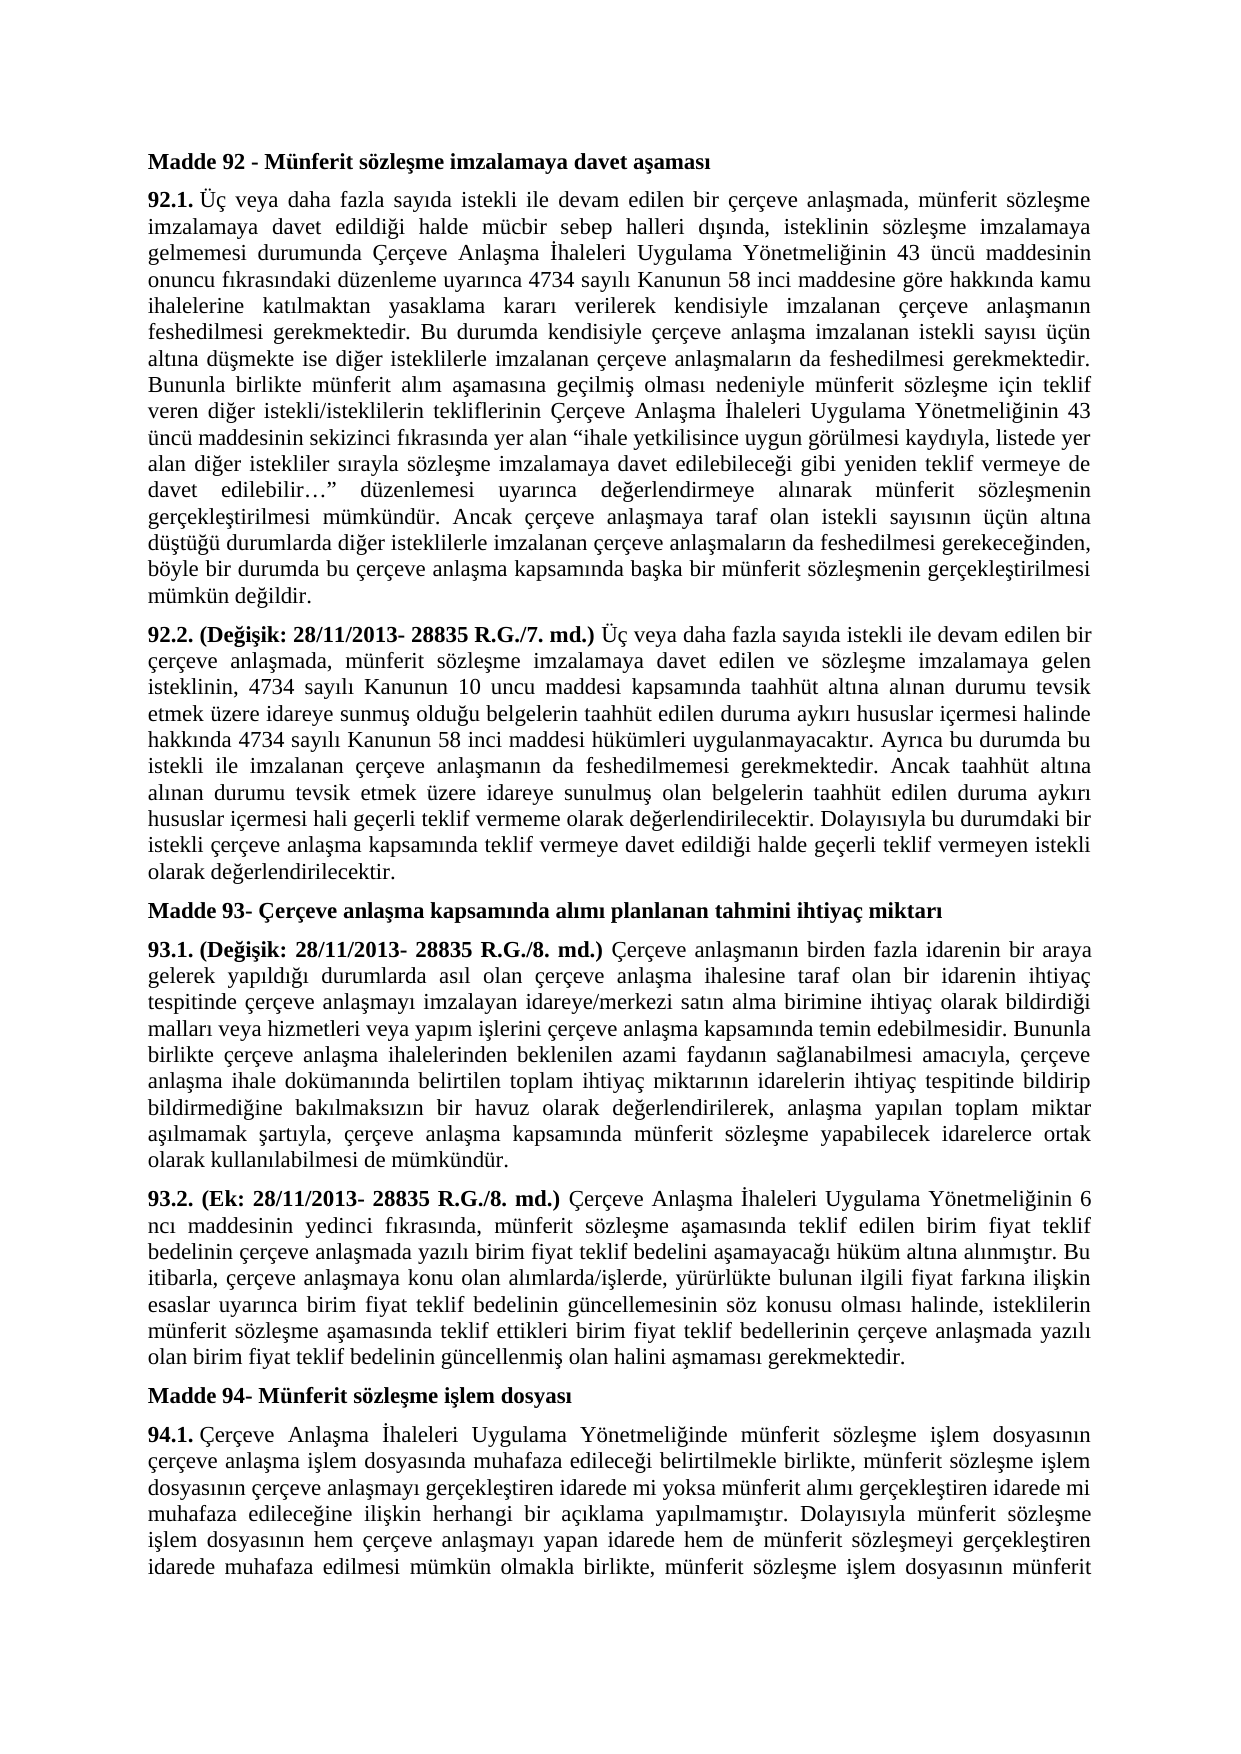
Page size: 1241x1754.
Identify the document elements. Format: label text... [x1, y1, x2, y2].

text 93.1. (Değişik: 28/11/2013- 28835 R.G./8. md.) Çerçeve anlaşmanın birden fazla idarenin bir araya gelerek yapıldığı durumlarda asıl olan çerçeve anlaşma ihalesine taraf olan bir idarenin ihtiyaç tespitinde çerçeve anlaşmayı imzalayan idareye/merkezi satın alma birimine ihtiyaç olarak bildirdiği malları veya hizmetleri veya yapım işlerini çerçeve anlaşma kapsamında temin edebilmesidir. Bununla birlikte çerçeve anlaşma ihalelerinden beklenilen azami faydanın sağlanabilmesi amacıyla, çerçeve anlaşma ihale dokümanında belirtilen toplam ihtiyaç miktarının idarelerin ihtiyaç tespitinde bildirip bildirmediğine bakılmaksızın bir havuz olarak değerlendirilerek, anlaşma yapılan toplam miktar aşılmamak şartıyla, çerçeve anlaşma kapsamında münferit sözleşme yapabilecek idarelerce ortak olarak kullanılabilmesi de mümkündür. [148, 936, 1092, 1173]
text 92.1. Üç veya daha fazla sayıda istekli ile devam edilen bir çerçeve anlaşmada, münferit sözleşme imzalamaya davet edildiği halde mücbir sebep halleri dışında, isteklinin sözleşme imzalamaya gelmemesi durumunda Çerçeve Anlaşma İhaleleri Uygulama Yönetmeliğinin 43 üncü maddesinin onuncu fıkrasındaki düzenleme uyarınca 4734 sayılı Kanunun 58 inci maddesine göre hakkında kamu ihalelerine katılmaktan yasaklama kararı verilerek kendisiyle imzalanan çerçeve anlaşmanın feshedilmesi gerekmektedir. Bu durumda kendisiyle çerçeve anlaşma imzalanan istekli sayısı üçün altına düşmekte ise diğer isteklilerle imzalanan çerçeve anlaşmaların da feshedilmesi gerekmektedir. Bununla birlikte münferit alım aşamasına geçilmiş olması nedeniyle münferit sözleşme için teklif veren diğer istekli/isteklilerin tekliflerinin Çerçeve Anlaşma İhaleleri Uygulama Yönetmeliğinin 43 üncü maddesinin sekizinci fıkrasında yer alan “ihale yetkilisince uygun görülmesi kaydıyla, listede yer alan diğer istekliler sırayla sözleşme imzalamaya davet edilebileceği gibi yeniden teklif vermeye de davet edilebilir…” düzenlemesi uyarınca değerlendirmeye alınarak münferit sözleşmenin gerçekleştirilmesi mümkündür. Ancak çerçeve anlaşmaya taraf olan istekli sayısının üçün altına düştüğü durumlarda diğer isteklilerle imzalanan çerçeve anlaşmaların da feshedilmesi gerekeceğinden, böyle bir durumda bu çerçeve anlaşma kapsamında başka bir münferit sözleşmenin gerçekleştirilmesi mümkün değildir. [148, 187, 1092, 608]
text 93.2. (Ek: 28/11/2013- 28835 R.G./8. md.) Çerçeve Anlaşma İhaleleri Uygulama Yönetmeliğinin 6 ncı maddesinin yedinci fıkrasında, münferit sözleşme aşamasında teklif edilen birim fiyat teklif bedelinin çerçeve anlaşmada yazılı birim fiyat teklif bedelini aşamayacağı hüküm altına alınmıştır. Bu itibarla, çerçeve anlaşmaya konu olan alımlarda/işlerde, yürürlükte bulunan ilgili fiyat farkına ilişkin esaslar uyarınca birim fiyat teklif bedelinin güncellemesinin söz konusu olması halinde, isteklilerin münferit sözleşme aşamasında teklif ettikleri birim fiyat teklif bedellerinin çerçeve anlaşmada yazılı olan birim fiyat teklif bedelinin güncellenmiş olan halini aşmaması gerekmektedir. [148, 1185, 1092, 1370]
text Madde 92 - Münferit sözleşme imzalamaya davet aşaması [148, 148, 1092, 174]
text Madde 93- Çerçeve anlaşma kapsamında alımı planlanan tahmini ihtiyaç miktarı [148, 897, 1092, 923]
text 92.2. (Değişik: 28/11/2013- 28835 R.G./7. md.) Üç veya daha fazla sayıda istekli ile devam edilen bir çerçeve anlaşmada, münferit sözleşme imzalamaya davet edilen ve sözleşme imzalamaya gelen isteklinin, 4734 sayılı Kanunun 10 uncu maddesi kapsamında taahhüt altına alınan durumu tevsik etmek üzere idareye sunmuş olduğu belgelerin taahhüt edilen duruma aykırı hususlar içermesi halinde hakkında 4734 sayılı Kanunun 58 inci maddesi hükümleri uygulanmayacaktır. Ayrıca bu durumda bu istekli ile imzalanan çerçeve anlaşmanın da feshedilmemesi gerekmektedir. Ancak taahhüt altına alınan durumu tevsik etmek üzere idareye sunulmuş olan belgelerin taahhüt edilen duruma aykırı hususlar içermesi hali geçerli teklif vermeme olarak değerlendirilecektir. Dolayısıyla bu durumdaki bir istekli çerçeve anlaşma kapsamında teklif vermeye davet edildiği halde geçerli teklif vermeyen istekli olarak değerlendirilecektir. [148, 621, 1092, 884]
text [148, 1421, 1092, 1579]
text Madde 94- Münferit sözleşme işlem dosyası [148, 1382, 1092, 1409]
